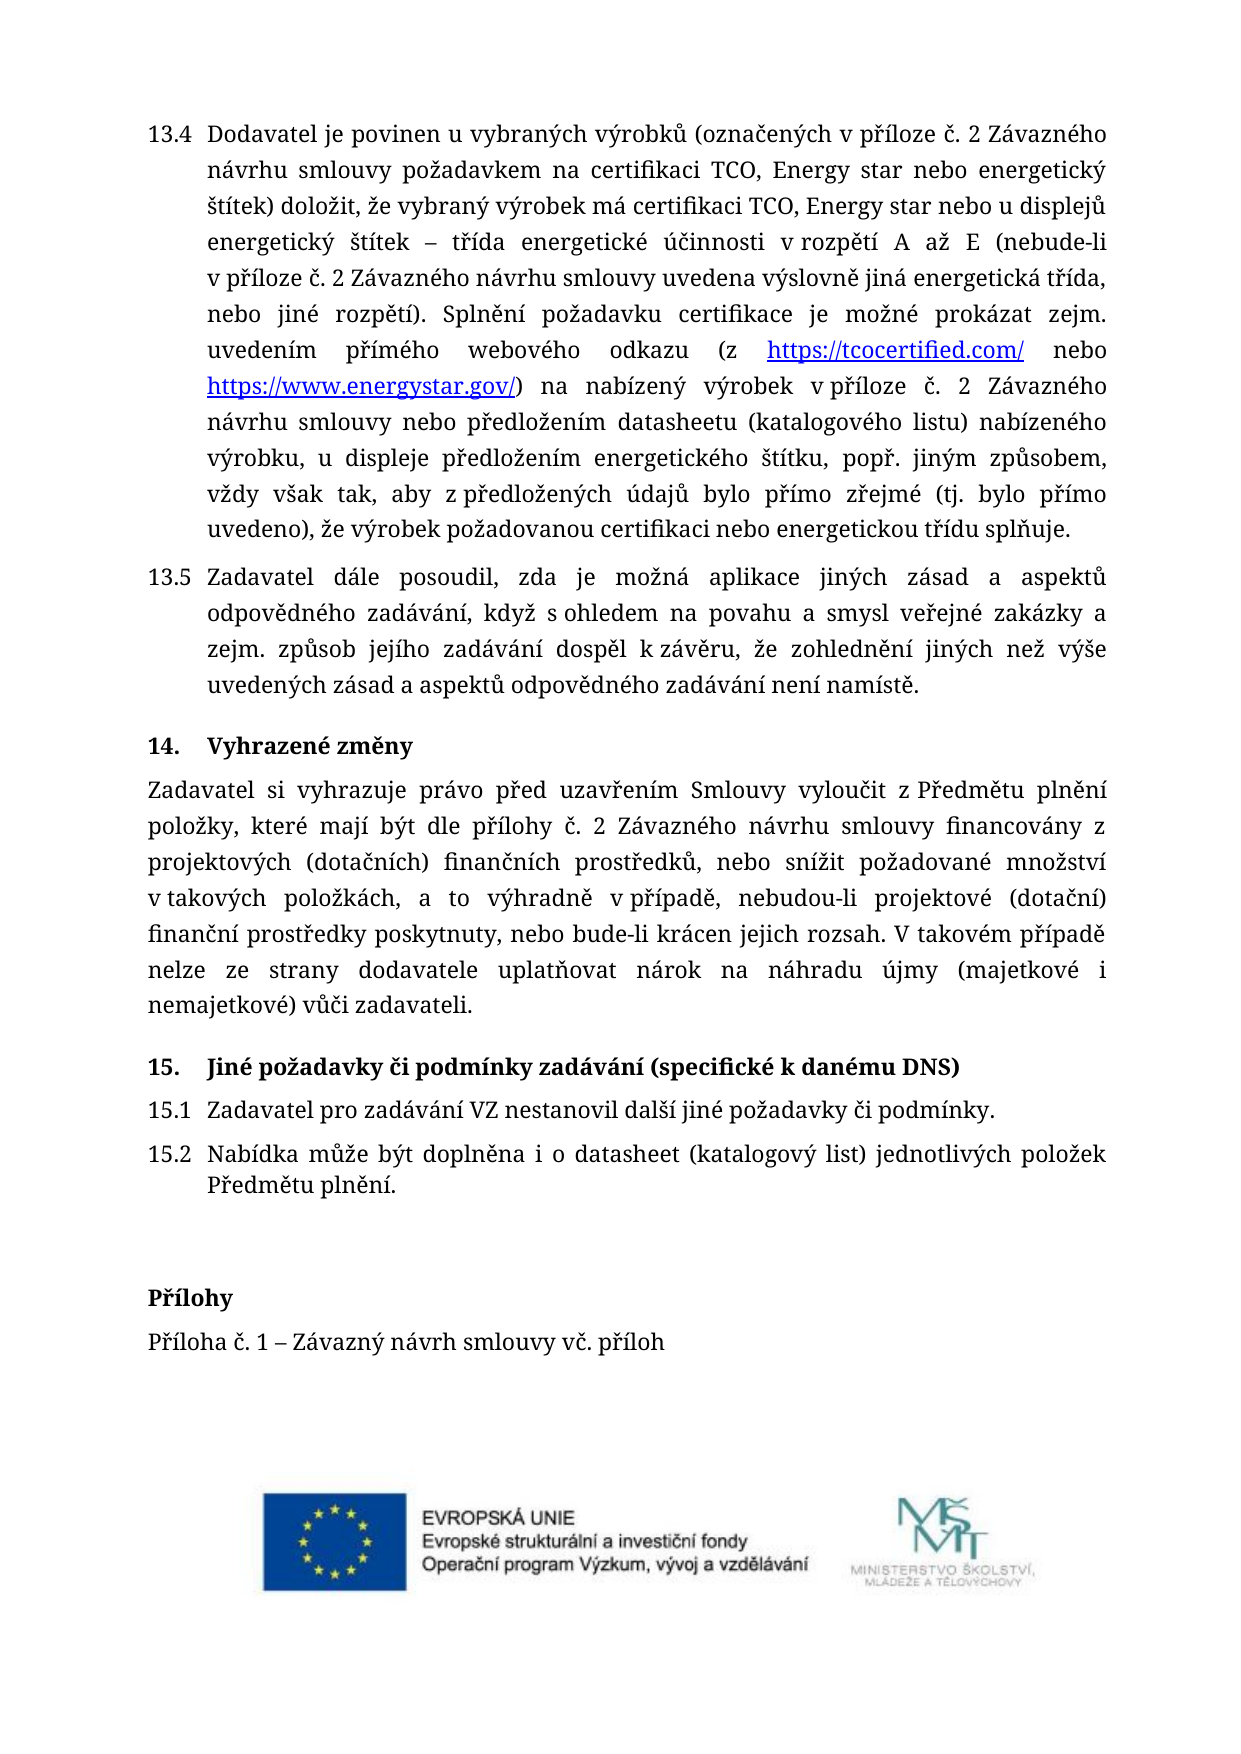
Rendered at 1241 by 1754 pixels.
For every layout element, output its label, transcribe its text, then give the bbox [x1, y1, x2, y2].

picture [192, 1445, 1113, 1627]
list Zadavatel si vyhrazuje právo před uzavřením Smlouvy vyloučit z Předmětu plnění položky, které mají být dle přílohy č. 2 Závazného návrhu smlouvy financovány z projektových (dotačních) finančních prostředků, nebo snížit požadované množství v takových položkách, a to výhradně v případě, nebudou-li projektové (dotační) finanční prostředky poskytnuty, nebo bude-li krácen jejich rozsah. V takovém případě nelze ze strany dodavatele uplatňovat nárok na náhradu újmy (majetkové i nemajetkové) vůči zadavateli. [148, 774, 1107, 1021]
list Dodavatel je povinen u vybraných výrobků (označených v příloze č. 2 Závazného návrhu smlouvy požadavkem na certifikaci TCO, Energy star nebo energetický štítek) doložit, že vybraný výrobek má certifikaci TCO, Energy star nebo u displejů energetický štítek – třída energetické účinnosti v rozpětí A až E (nebude-li v příloze č. 2 Závazného návrhu smlouvy uvedena výslovně jiná energetická třída, nebo jiné rozpětí). Splnění požadavku certifikace je možné prokázat zejm. uvedením přímého webového odkazu (z https://tcocertified.com/ nebo https://www.energystar.gov/) na nabízený výrobek v příloze č. 2 Závazného návrhu smlouvy nebo předložením datasheetu (katalogového listu) nabízeného výrobku, u displeje předložením energetického štítku, popř. jiným způsobem, vždy však tak, aby z předložených údajů bylo přímo zřejmé (tj. bylo přímo uvedeno), že výrobek požadovanou certifikaci nebo energetickou třídu splňuje. [148, 118, 1107, 545]
list Zadavatel pro zadávání VZ nestanovil další jiné požadavky či podmínky. [148, 1094, 1107, 1125]
subtitle Vyhrazené změny [148, 730, 1107, 761]
list Zadavatel dále posoudil, zda je možná aplikace jiných zásad a aspektů odpovědného zadávání, když s ohledem na povahu a smysl veřejné zakázky a zejm. způsob jejího zadávání dospěl k závěru, že zohlednění jiných než výše uvedených zásad a aspektů odpovědného zadávání není namístě. [148, 561, 1107, 700]
subtitle Přílohy [148, 1282, 1107, 1313]
list Nabídka může být doplněna i o datasheet (katalogový list) jednotlivých položek Předmětu plnění. [148, 1138, 1107, 1200]
text Příloha č. 1 – Závazný návrh smlouvy vč. příloh [148, 1325, 1107, 1357]
subtitle Jiné požadavky či podmínky zadávání (specifické k danému DNS) [148, 1050, 1107, 1082]
